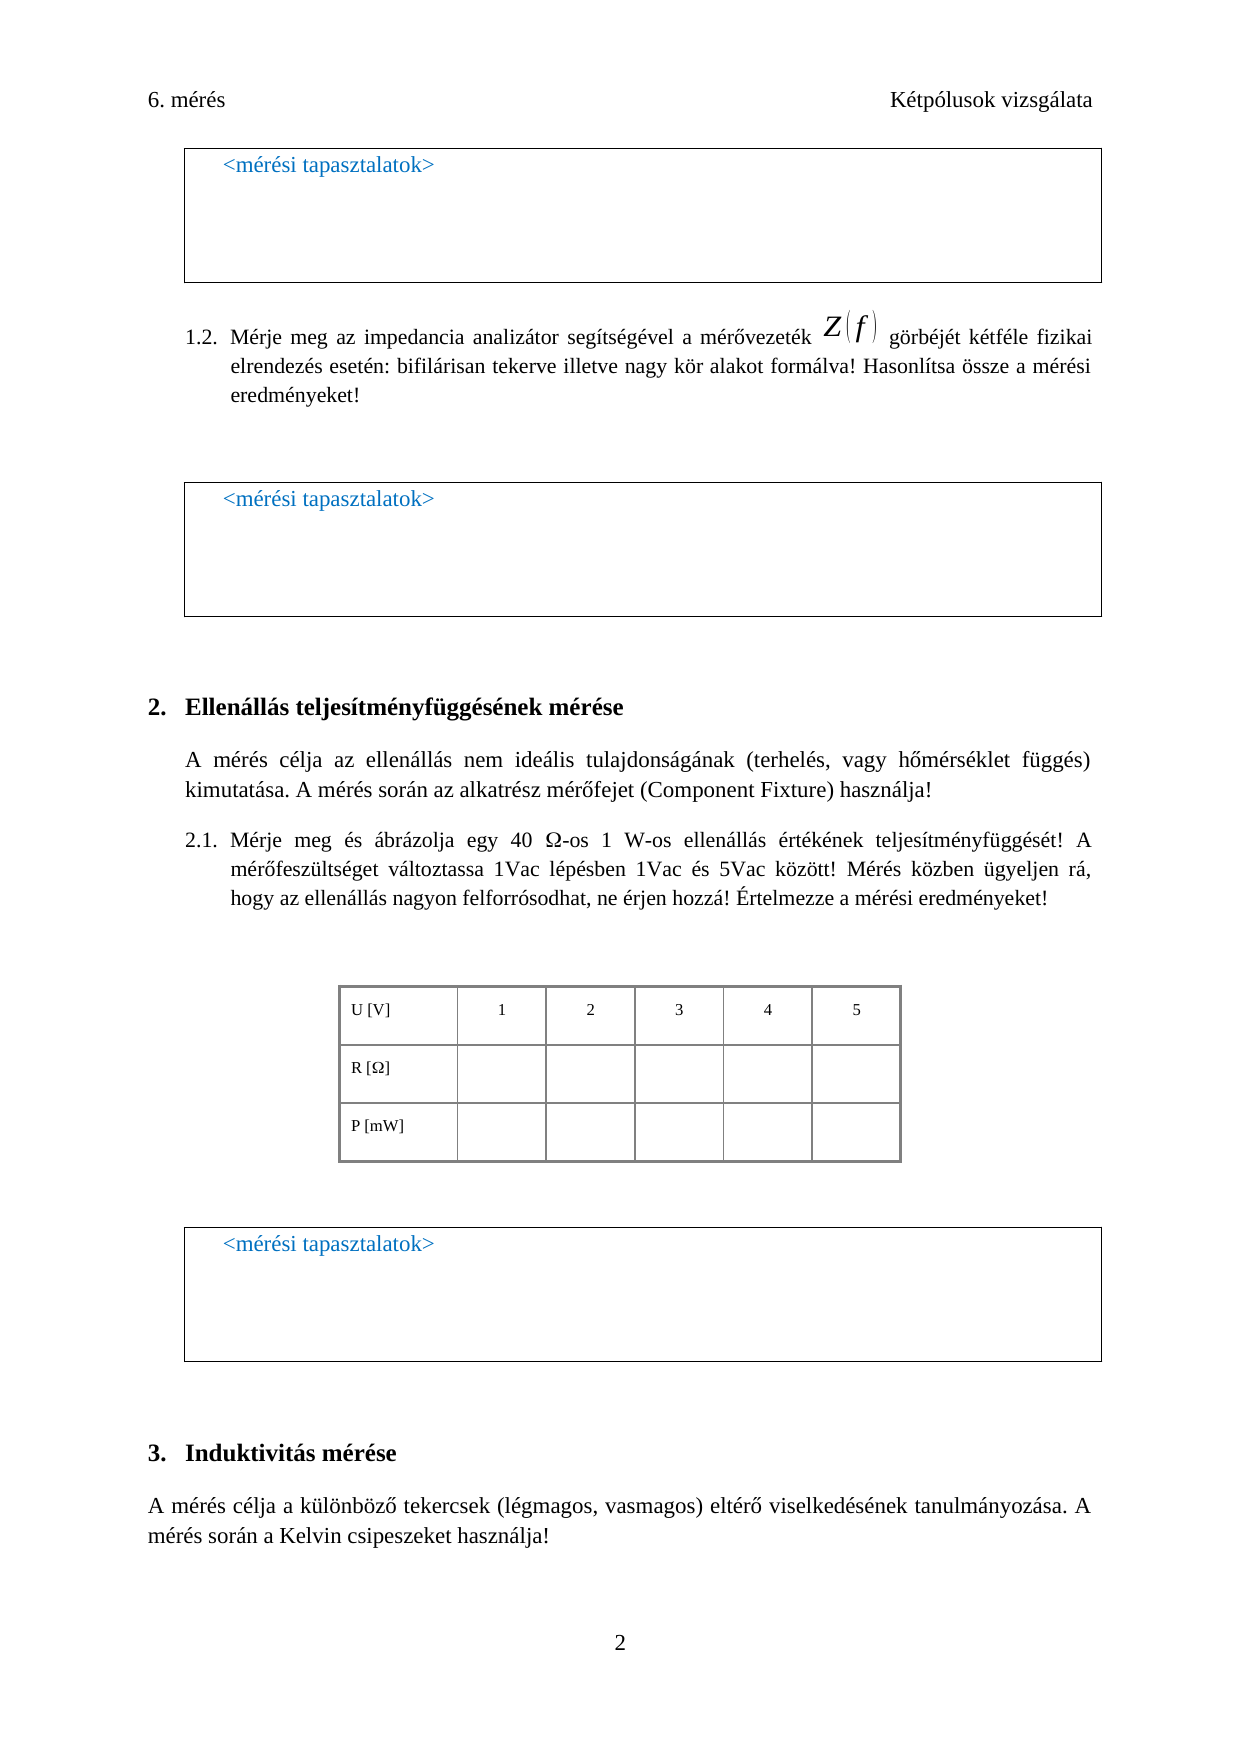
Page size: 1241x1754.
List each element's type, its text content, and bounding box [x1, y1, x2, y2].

table_cell [547, 1104, 634, 1160]
table_cell [636, 1046, 723, 1102]
text A mérés célja a különböző tekercsek (légmagos, vasmagos) eltérő viselkedésének tanulmányozása. A mérés során a Kelvin csipeszeket használja! [148, 1492, 1092, 1548]
table_cell [813, 1104, 899, 1160]
table_cell [636, 1104, 723, 1160]
table_cell [724, 1104, 811, 1160]
table_header 3 [636, 988, 723, 1044]
text <mérési tapasztalatok> [185, 1228, 1101, 1257]
table_header 2 [547, 988, 634, 1044]
table_cell [813, 1046, 899, 1102]
table_header U [V] [341, 988, 457, 1044]
text A mérés célja az ellenállás nem ideális tulajdonságának (terhelés, vagy hőmérséklet függés) kimutatása. A mérés során az alkatrész mérőfejet (Component Fixture) használja! [185, 746, 1092, 802]
table_cell P [mW] [341, 1104, 457, 1160]
table_cell [458, 1104, 545, 1160]
table_cell [547, 1046, 634, 1102]
table_header 1 [458, 988, 545, 1044]
text Mérje meg az impedancia analizátor segítségével a mérővezeték görbéjét kétféle fizikai elrendezés esetén: bifilárisan tekerve illetve nagy kör alakot formálva! Hasonlítsa össze a mérési eredményeket! [185, 308, 1092, 407]
text <mérési tapasztalatok> [185, 483, 1101, 512]
table_header 5 [813, 988, 899, 1044]
text Ellenállás teljesítményfüggésének mérése [148, 692, 1092, 721]
table_cell [458, 1046, 545, 1102]
table_cell [724, 1046, 811, 1102]
text Mérje meg és ábrázolja egy 40 -os 1 W-os ellenállás értékének teljesítményfüggését! A mérőfeszültséget változtassa 1Vac lépésben 1Vac és 5Vac között! Mérés közben ügyeljen rá, hogy az ellenállás nagyon felforrósodhat, ne érjen hozzá! Értelmezze a mérési eredményeket! [185, 827, 1092, 910]
table_cell R [] [341, 1046, 457, 1102]
text <mérési tapasztalatok> [185, 149, 1101, 178]
table_header 4 [724, 988, 811, 1044]
text Induktivitás mérése [148, 1438, 1092, 1467]
